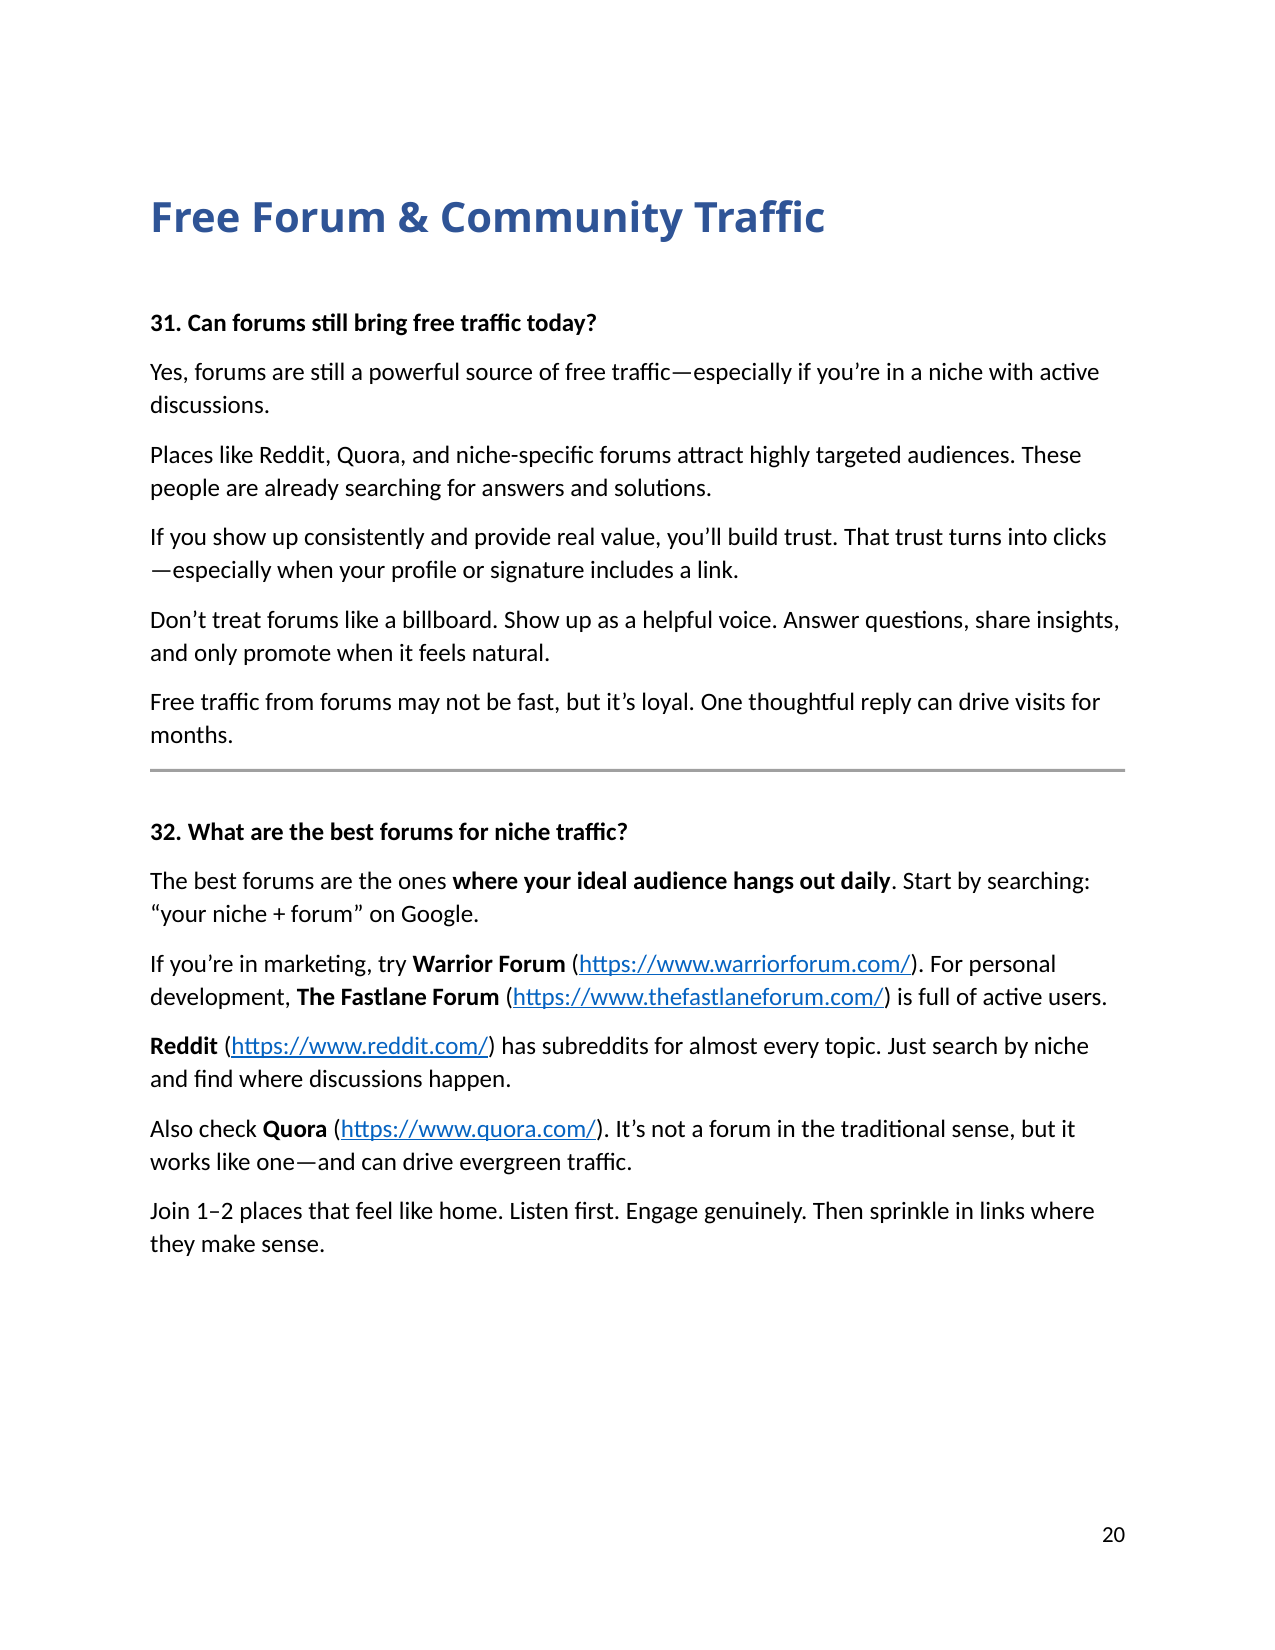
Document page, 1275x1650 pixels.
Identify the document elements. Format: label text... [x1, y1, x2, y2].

text If you’re in marketing, try Warrior Forum (https://www.warriorforum.com/). For personal development, The Fastlane Forum (https://www.thefastlaneforum.com/) is full of active users. [150, 948, 1125, 1011]
text 32. What are the best forums for niche traffic? [150, 816, 1125, 846]
text Join 1–2 places that feel like home. Listen first. Engage genuinely. Then sprinkle in links where they make sense. [150, 1195, 1125, 1259]
text Free traffic from forums may not be fast, but it’s loyal. One thoughtful reply can drive visits for months. [150, 686, 1125, 750]
subtitle Free Forum & Community Traffic [150, 187, 1125, 244]
text Don’t treat forums like a billboard. Show up as a helpful voice. Answer questions, share insights, and only promote when it feels natural. [150, 604, 1125, 667]
text Places like Reddit, Quora, and niche-specific forums attract highly targeted audiences. These people are already searching for answers and solutions. [150, 439, 1125, 502]
text Yes, forums are still a powerful source of free traffic—especially if you’re in a niche with active discussions. [150, 356, 1125, 420]
text Also check Quora (https://www.quora.com/). It’s not a forum in the traditional sense, but it works like one—and can drive evergreen traffic. [150, 1113, 1125, 1176]
text If you show up consistently and provide real value, you’ll build trust. That trust turns into clicks—especially when your profile or signature includes a link. [150, 521, 1125, 585]
text Reddit (https://www.reddit.com/) has subreddits for almost every topic. Just search by niche and find where discussions happen. [150, 1030, 1125, 1094]
text The best forums are the ones where your ideal audience hangs out daily. Start by searching: “your niche + forum” on Google. [150, 865, 1125, 929]
text 31. Can forums still bring free traffic today? [150, 307, 1125, 337]
